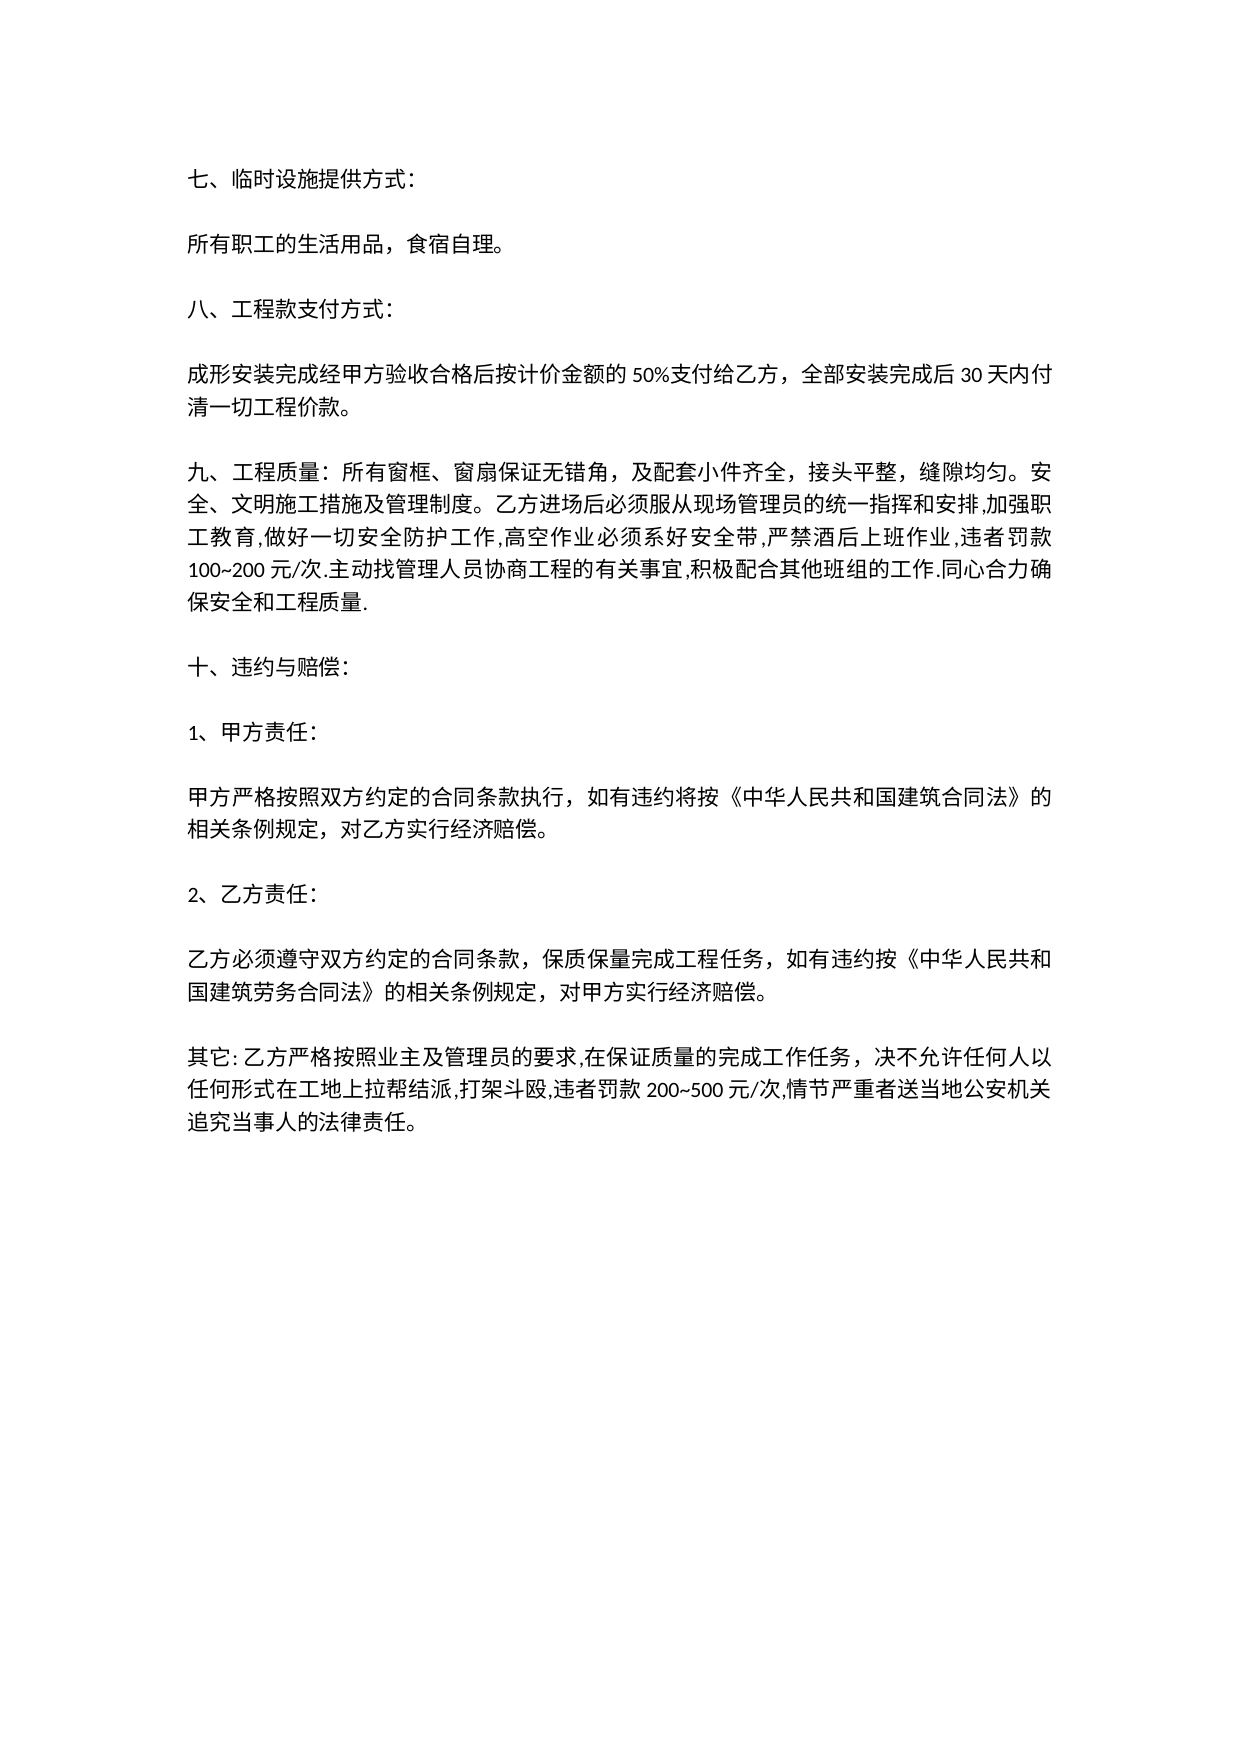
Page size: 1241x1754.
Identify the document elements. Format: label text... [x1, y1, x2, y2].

text 九、工程质量：所有窗框、窗扇保证无错角，及配套小件齐全，接头平整，缝隙均匀。安全、文明施工措施及管理制度。乙方进场后必须服从现场管理员的统一指挥和安排,加强职工教育,做好一切安全防护工作,高空作业必须系好安全带,严禁酒后上班作业,违者罚款100~200元/次.主动找管理人员协商工程的有关事宜,积极配合其他班组的工作.同心合力确保安全和工程质量. [187, 454, 1053, 617]
text 甲方严格按照双方约定的合同条款执行，如有违约将按《中华人民共和国建筑合同法》的相关条例规定，对乙方实行经济赔偿。 [187, 779, 1053, 844]
text 2、乙方责任： [187, 877, 1053, 909]
text 八、工程款支付方式： [187, 292, 1053, 324]
text 所有职工的生活用品，食宿自理。 [187, 227, 1053, 259]
text 1、甲方责任： [187, 714, 1053, 747]
text 成形安装完成经甲方验收合格后按计价金额的50%支付给乙方，全部安装完成后30天内付清一切工程价款。 [187, 357, 1053, 422]
text 其它: 乙方严格按照业主及管理员的要求,在保证质量的完成工作任务，决不允许任何人以任何形式在工地上拉帮结派,打架斗殴,违者罚款200~500元/次,情节严重者送当地公安机关追究当事人的法律责任。 [187, 1039, 1053, 1137]
text 七、临时设施提供方式： [187, 162, 1053, 194]
text 十、违约与赔偿： [187, 649, 1053, 682]
text 乙方必须遵守双方约定的合同条款，保质保量完成工程任务，如有违约按《中华人民共和国建筑劳务合同法》的相关条例规定，对甲方实行经济赔偿。 [187, 942, 1053, 1007]
